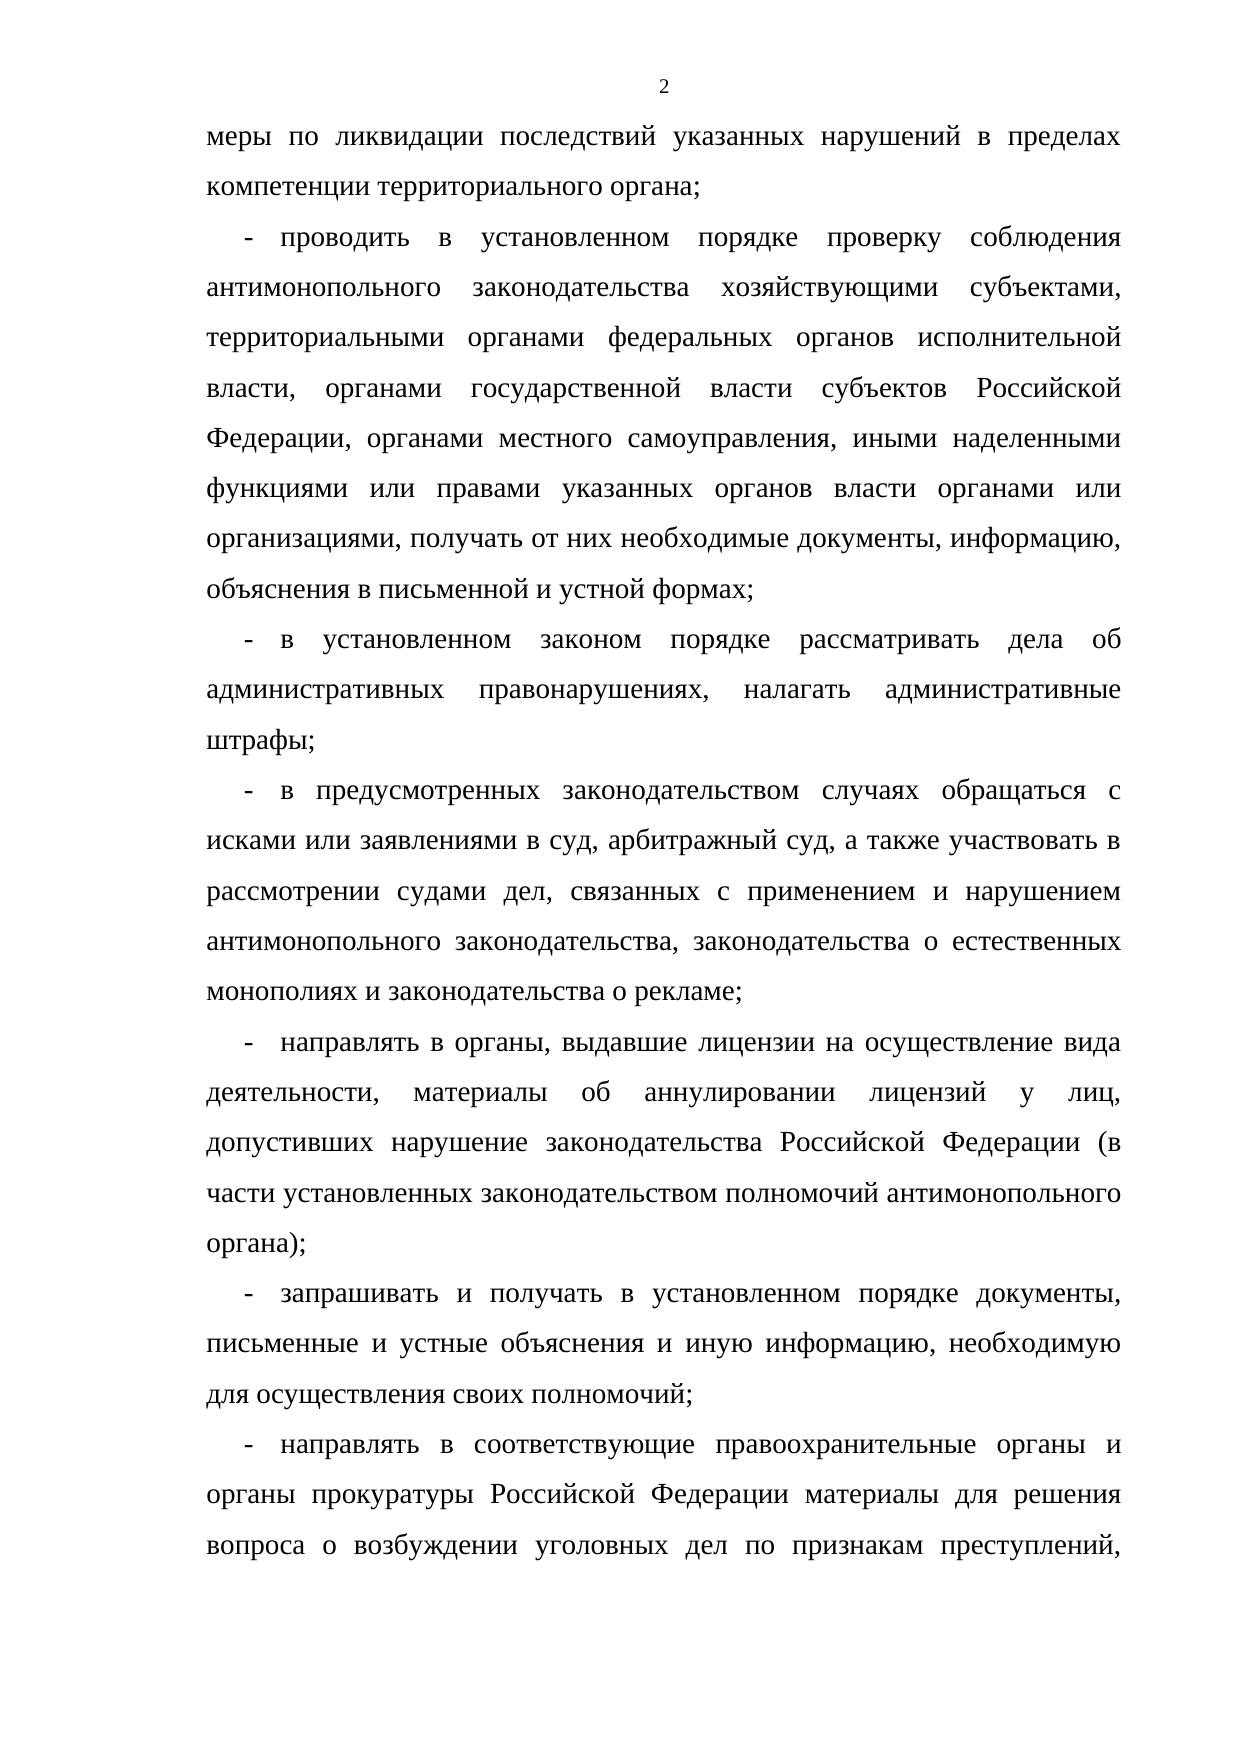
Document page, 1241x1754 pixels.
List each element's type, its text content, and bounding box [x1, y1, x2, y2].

list проводить в установленном порядке проверку соблюдения антимонопольного законодательства хозяйствующими субъектами, территориальными органами федеральных органов исполнительной власти, органами государственной власти субъектов Российской Федерации, органами местного самоуправления, иными наделенными функциями или правами указанных органов власти органами или организациями, получать от них необходимые документы, информацию, объяснения в письменной и устной формах; [206, 219, 1122, 604]
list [206, 118, 1122, 202]
list в установленном законом порядке рассматривать дела об административных правонарушениях, налагать административные штрафы; [206, 621, 1122, 755]
list запрашивать и получать в установленном порядке документы, письменные и устные объяснения и иную информацию, необходимую для осуществления своих полномочий; [206, 1275, 1122, 1409]
list в предусмотренных законодательством случаях обращаться с исками или заявлениями в суд, арбитражный суд, а также участвовать в рассмотрении судами дел, связанных с применением и нарушением антимонопольного законодательства, законодательства о естественных монополиях и законодательства о рекламе; [206, 772, 1122, 1007]
list направлять в органы, выдавшие лицензии на осуществление вида деятельности, материалы об аннулировании лицензий у лиц, допустивших нарушение законодательства Российской Федерации (в части установленных законодательством полномочий антимонопольного органа); [206, 1024, 1122, 1258]
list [206, 1426, 1122, 1560]
